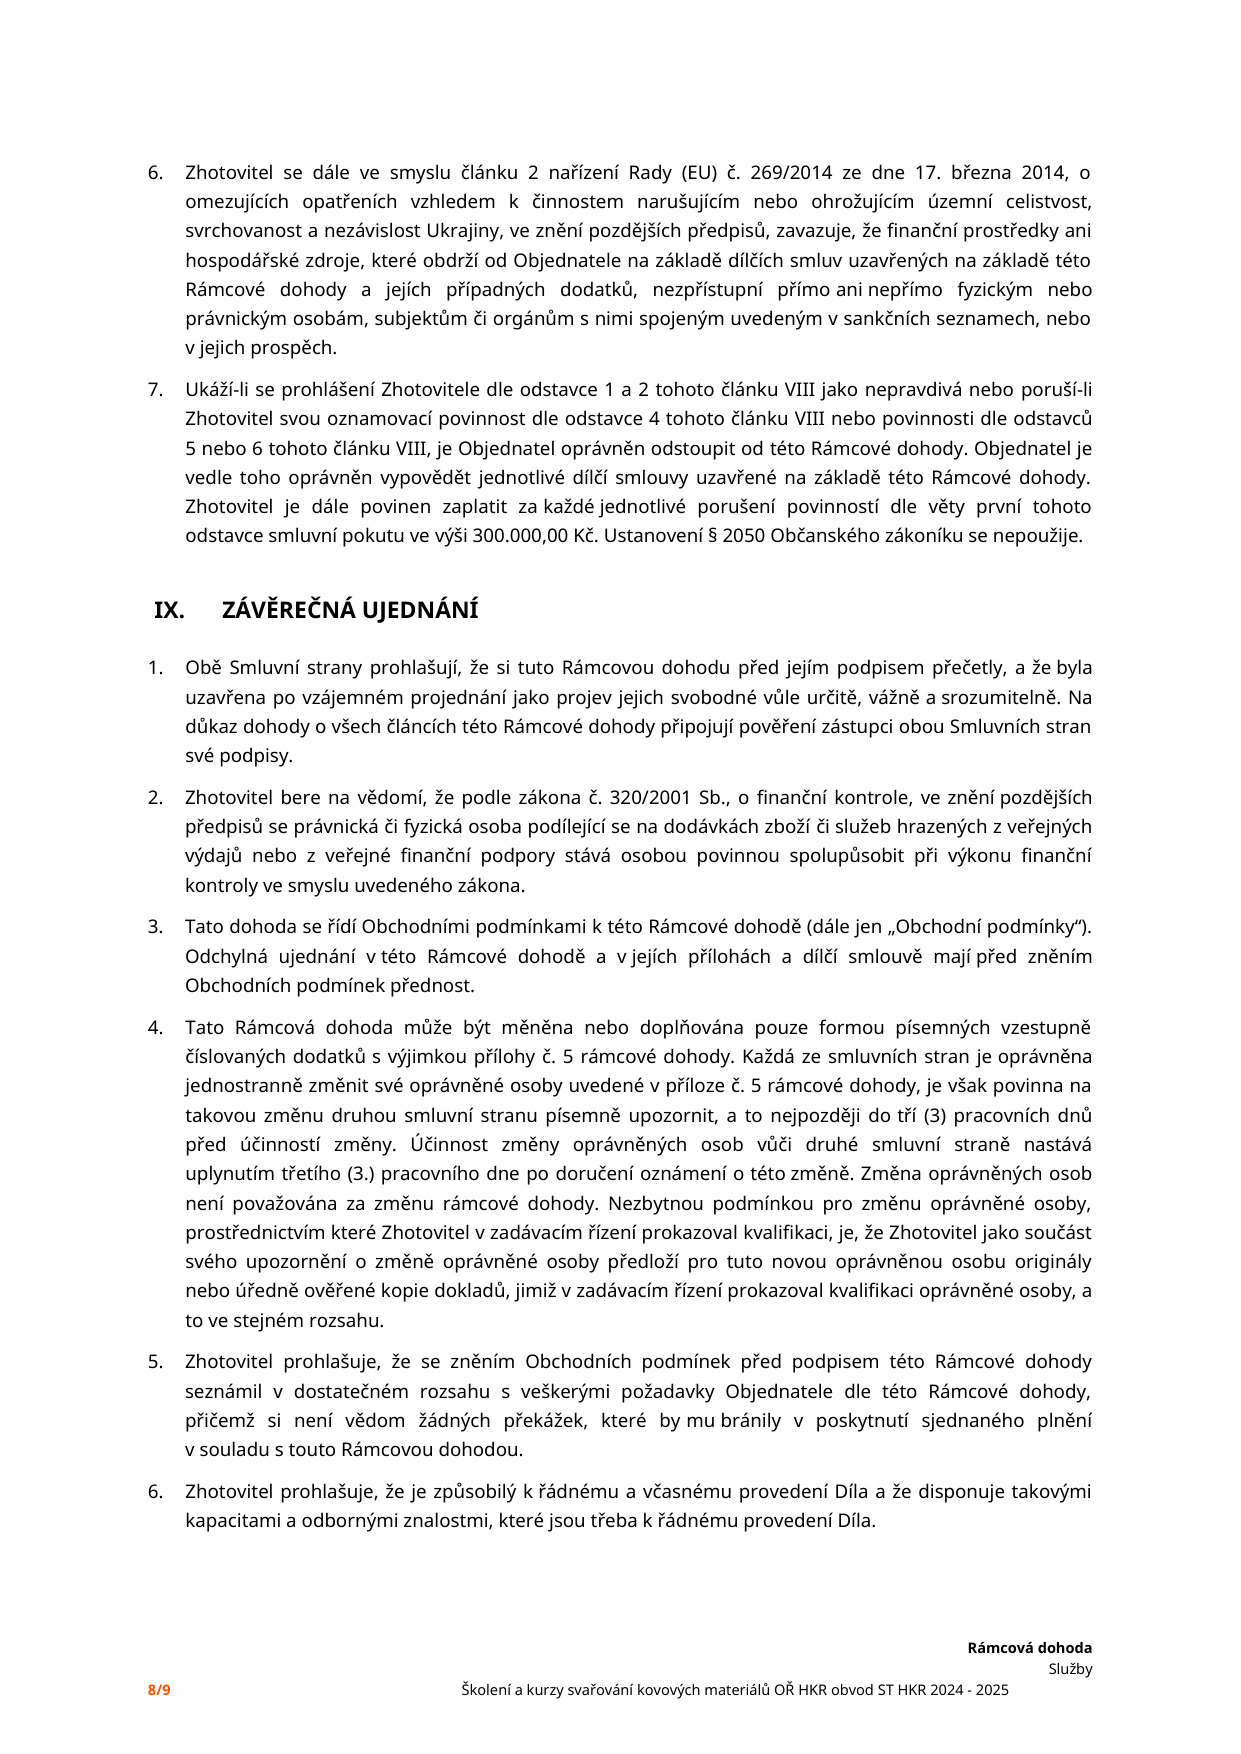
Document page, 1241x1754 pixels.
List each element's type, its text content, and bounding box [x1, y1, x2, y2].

list ZÁVĚREČNÁ UJEDNÁNÍ [185, 594, 1093, 625]
list Zhotovitel prohlašuje, že je způsobilý k řádnému a včasnému provedení Díla a že disponuje takovými kapacitami a odbornými znalostmi, které jsou třeba k řádnému provedení Díla. [148, 1478, 1093, 1533]
list Ukáží-li se prohlášení Zhotovitele dle odstavce 1 a 2 tohoto článku VIII jako nepravdivá nebo poruší-li Zhotovitel svou oznamovací povinnost dle odstavce 4 tohoto článku VIII nebo povinnosti dle odstavců 5 nebo 6 tohoto článku VIII, je Objednatel oprávněn odstoupit od této Rámcové dohody. Objednatel je vedle toho oprávněn vypovědět jednotlivé dílčí smlouvy uzavřené na základě této Rámcové dohody. Zhotovitel je dále povinen zaplatit za každé jednotlivé porušení povinností dle věty první tohoto odstavce smluvní pokutu ve výši 300.000,00 Kč. Ustanovení § 2050 Občanského zákoníku se nepoužije. [148, 376, 1093, 548]
list Tato Rámcová dohoda může být měněna nebo doplňována pouze formou písemných vzestupně číslovaných dodatků s výjimkou přílohy č. 5 rámcové dohody. Každá ze smluvních stran je oprávněna jednostranně změnit své oprávněné osoby uvedené v příloze č. 5 rámcové dohody, je však povinna na takovou změnu druhou smluvní stranu písemně upozornit, a to nejpozději do tří (3) pracovních dnů před účinností změny. Účinnost změny oprávněných osob vůči druhé smluvní straně nastává uplynutím třetího (3.) pracovního dne po doručení oznámení o této změně. Změna oprávněných osob není považována za změnu rámcové dohody. Nezbytnou podmínkou pro změnu oprávněné osoby, prostřednictvím které Zhotovitel v zadávacím řízení prokazoval kvalifikaci, je, že Zhotovitel jako součást svého upozornění o změně oprávněné osoby předloží pro tuto novou oprávněnou osobu originály nebo úředně ověřené kopie dokladů, jimiž v zadávacím řízení prokazoval kvalifikaci oprávněné osoby, a to ve stejném rozsahu. [148, 1014, 1093, 1332]
list Zhotovitel se dále ve smyslu článku 2 nařízení Rady (EU) č. 269/2014 ze dne 17. března 2014, o omezujících opatřeních vzhledem k činnostem narušujícím nebo ohrožujícím územní celistvost, svrchovanost a nezávislost Ukrajiny, ve znění pozdějších předpisů, zavazuje, že finanční prostředky ani hospodářské zdroje, které obdrží od Objednatele na základě dílčích smluv uzavřených na základě této Rámcové dohody a jejích případných dodatků, nezpřístupní přímo ani nepřímo fyzickým nebo právnickým osobám, subjektům či orgánům s nimi spojeným uvedeným v sankčních seznamech, nebo v jejich prospěch. [148, 159, 1093, 360]
list Zhotovitel bere na vědomí, že podle zákona č. 320/2001 Sb., o finanční kontrole, ve znění pozdějších předpisů se právnická či fyzická osoba podílející se na dodávkách zboží či služeb hrazených z veřejných výdajů nebo z veřejné finanční podpory stává osobou povinnou spolupůsobit při výkonu finanční kontroly ve smyslu uvedeného zákona. [148, 784, 1093, 898]
list Zhotovitel prohlašuje, že se zněním Obchodních podmínek před podpisem této Rámcové dohody seznámil v dostatečném rozsahu s veškerými požadavky Objednatele dle této Rámcové dohody, přičemž si není vědom žádných překážek, které by mu bránily v poskytnutí sjednaného plnění v souladu s touto Rámcovou dohodou. [148, 1349, 1093, 1462]
list Tato dohoda se řídí Obchodními podmínkami k této Rámcové dohodě (dále jen „Obchodní podmínky“). Odchylná ujednání v této Rámcové dohodě a v jejích přílohách a dílčí smlouvě mají před zněním Obchodních podmínek přednost. [148, 914, 1093, 998]
list Obě Smluvní strany prohlašují, že si tuto Rámcovou dohodu před jejím podpisem přečetly, a že byla uzavřena po vzájemném projednání jako projev jejich svobodné vůle určitě, vážně a srozumitelně. Na důkaz dohody o všech článcích této Rámcové dohody připojují pověření zástupci obou Smluvních stran své podpisy. [148, 655, 1093, 768]
